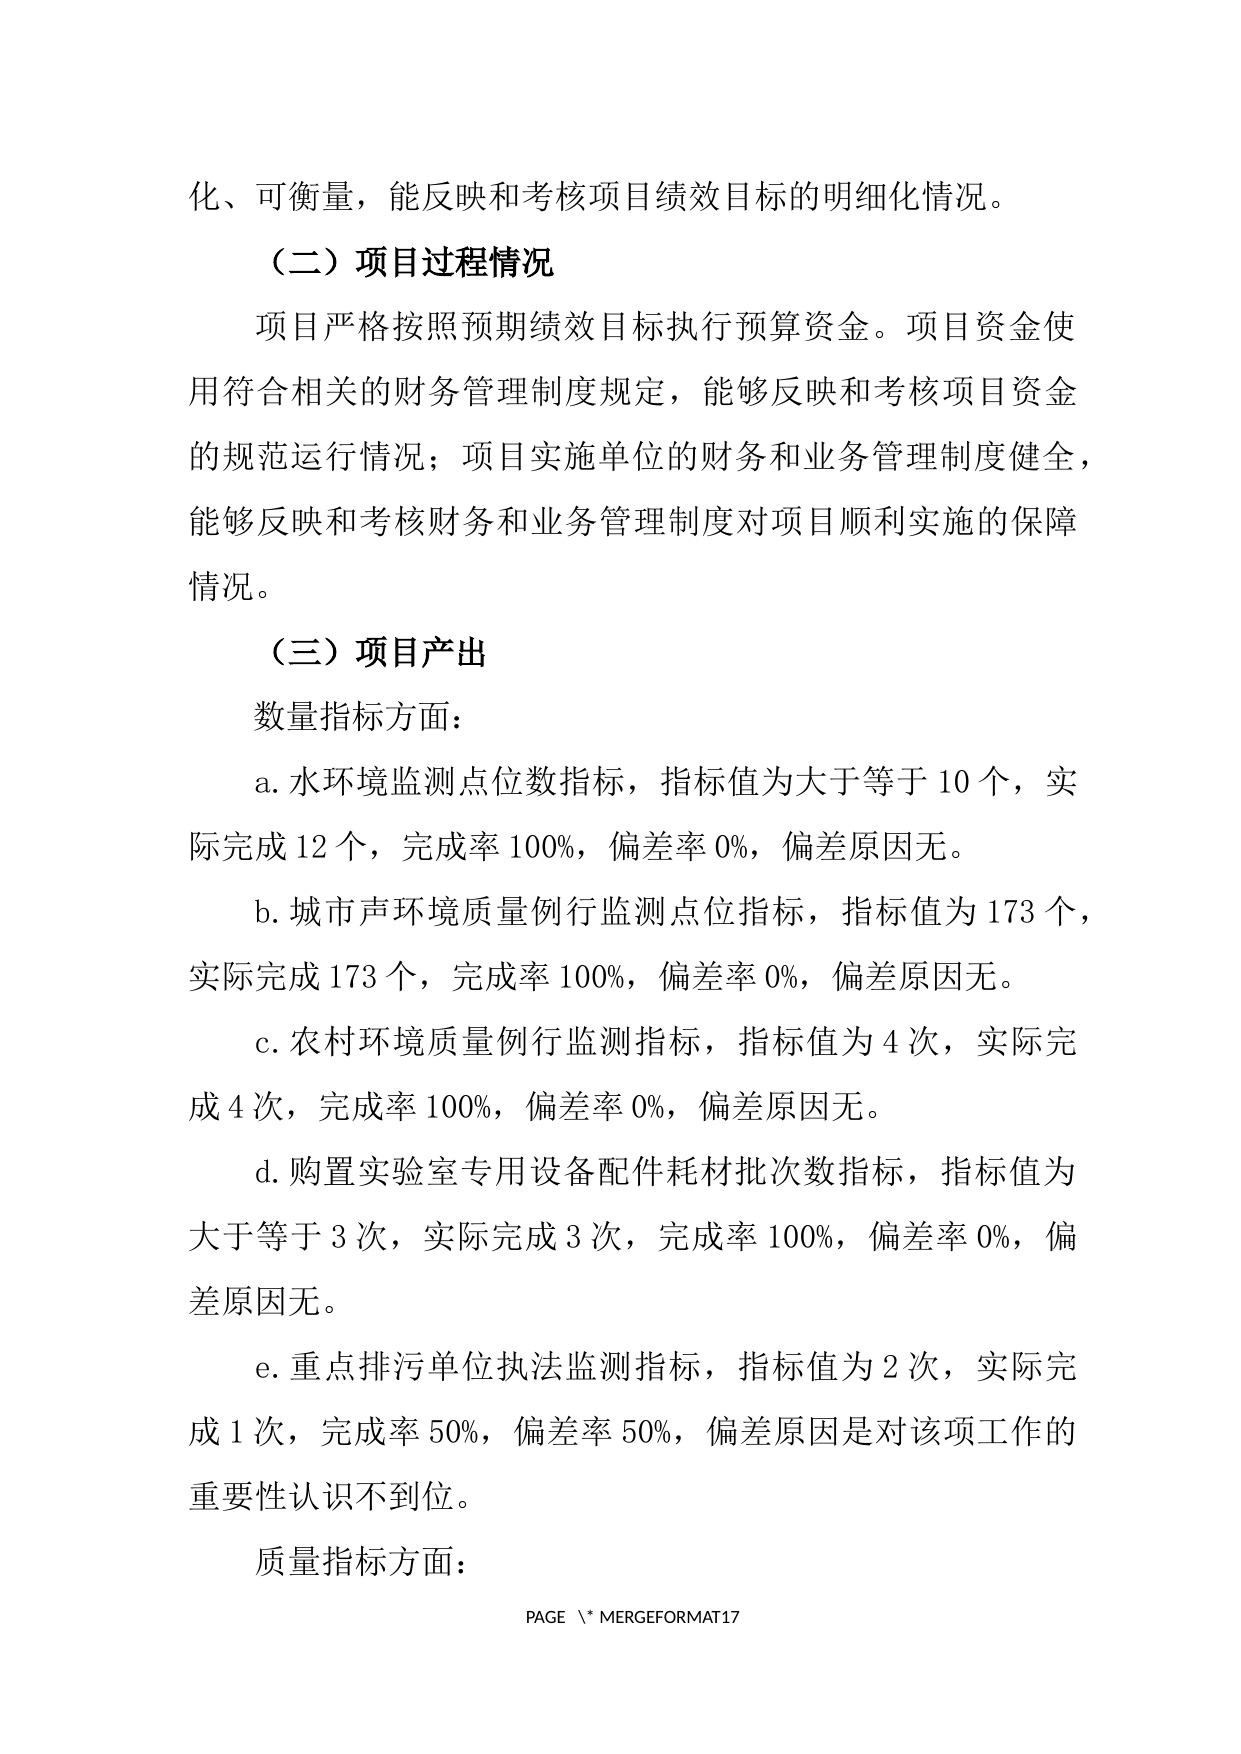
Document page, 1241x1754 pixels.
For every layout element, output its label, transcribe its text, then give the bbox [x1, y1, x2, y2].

title （二）项目过程情况 [187, 227, 1078, 292]
title b.城市声环境质量例行监测点位指标，指标值为173个，实际完成173个，完成率100%，偏差率0%，偏差原因无。 [187, 877, 1078, 1007]
title d.购置实验室专用设备配件耗材批次数指标，指标值为大于等于3次，实际完成3次，完成率100%，偏差率0%，偏差原因无。 [187, 1137, 1078, 1332]
text c.农村环境质量例行监测指标，指标值为4次，实际完成4次，完成率100%，偏差率0%，偏差原因无。 [187, 1007, 1078, 1137]
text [187, 162, 1078, 227]
title a.水环境监测点位数指标，指标值为大于等于10个，实际完成12个，完成率100%，偏差率0%，偏差原因无。 [187, 747, 1078, 877]
text 质量指标方面： [187, 1527, 1078, 1592]
text 数量指标方面： [187, 682, 1078, 747]
title （三）项目产出 [187, 617, 1078, 682]
text 项目严格按照预期绩效目标执行预算资金。项目资金使用符合相关的财务管理制度规定，能够反映和考核项目资金的规范运行情况；项目实施单位的财务和业务管理制度健全，能够反映和考核财务和业务管理制度对项目顺利实施的保障情况。 [187, 292, 1078, 617]
text e.重点排污单位执法监测指标，指标值为2次，实际完成1次，完成率50%，偏差率50%，偏差原因是对该项工作的重要性认识不到位。 [187, 1332, 1078, 1527]
